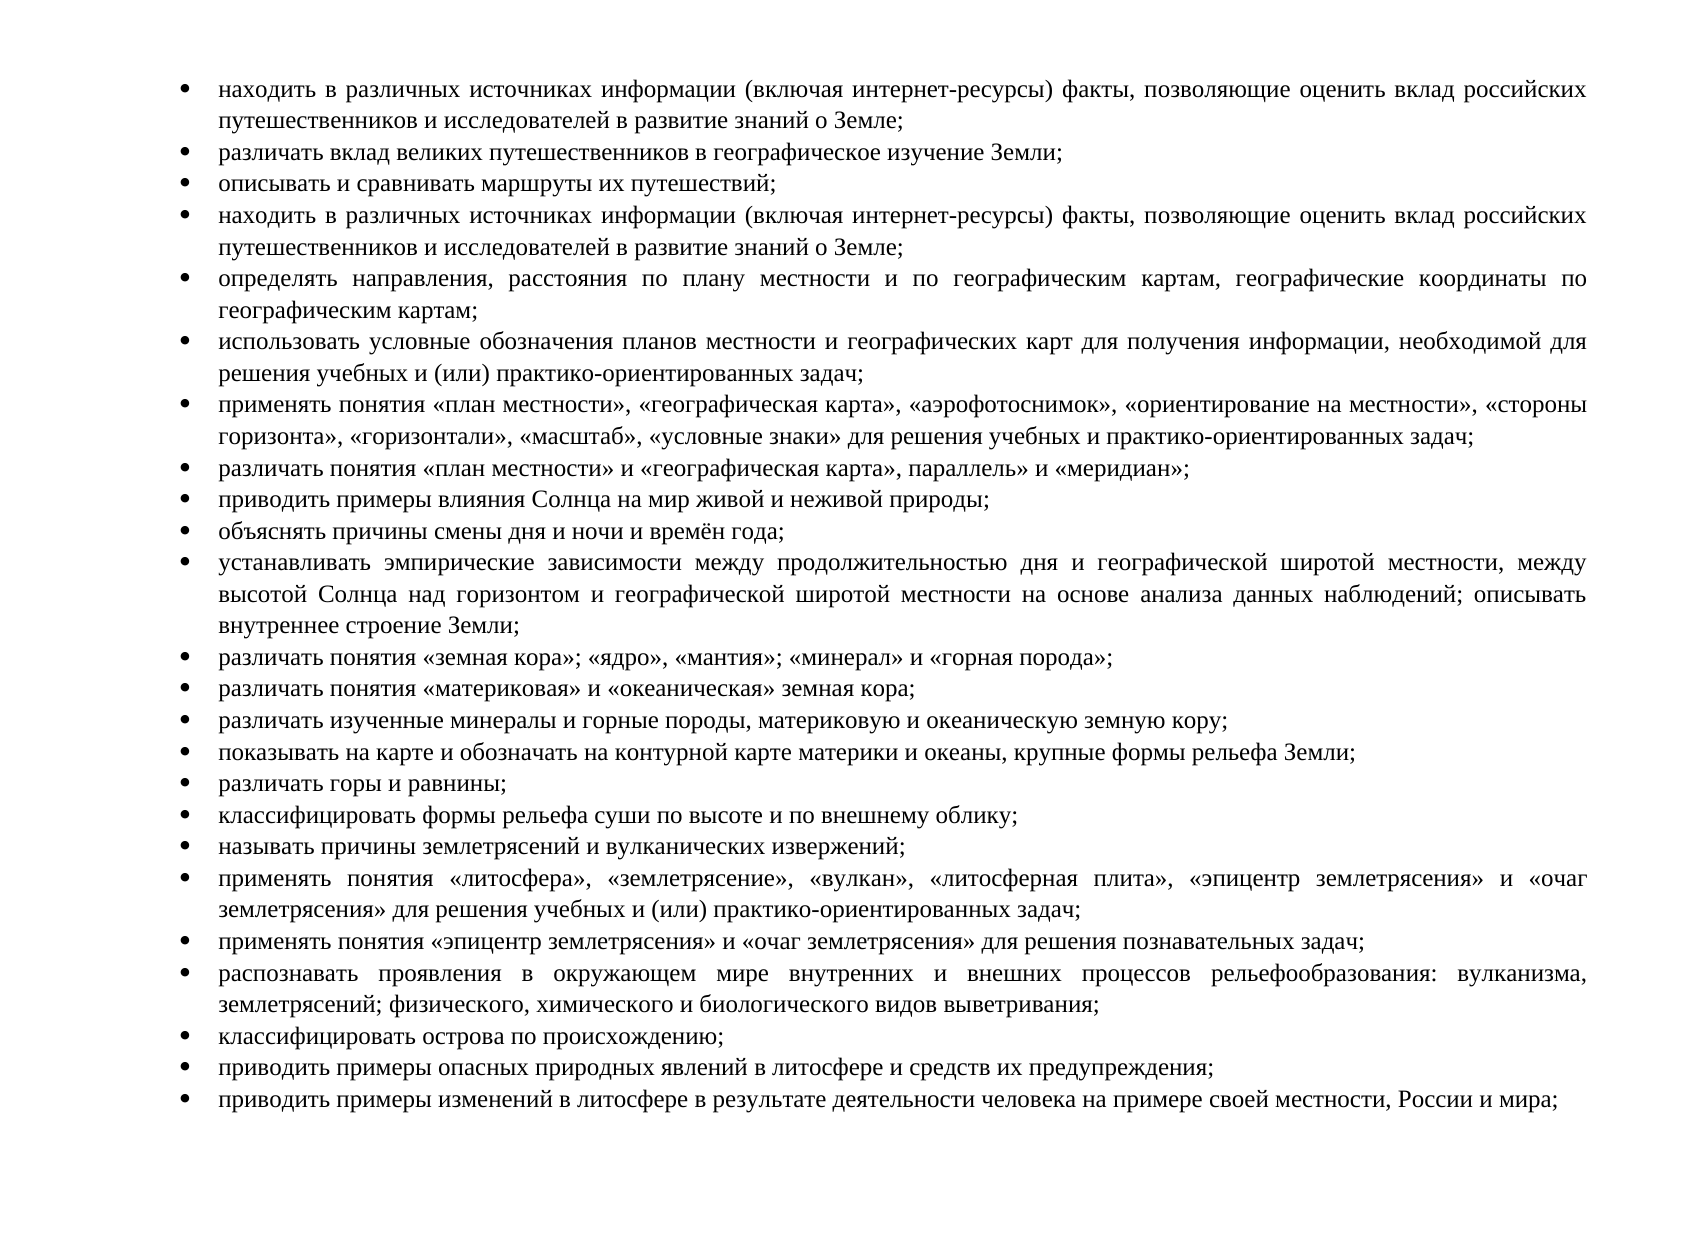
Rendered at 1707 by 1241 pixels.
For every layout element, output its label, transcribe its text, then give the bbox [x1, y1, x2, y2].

list описывать и сравнивать маршруты их путешествий; [181, 168, 1588, 197]
list находить в различных источниках информации (включая интернет-ресурсы) факты, позволяющие оценить вклад российских путешественников и исследователей в развитие знаний о Земле; [181, 74, 1588, 134]
list классифицировать острова по происхождению; [181, 1021, 1588, 1049]
list определять направления, расстояния по плану местности и по географическим картам, географические координаты по географическим картам; [181, 263, 1588, 323]
list различать понятия «земная кора»; «ядро», «мантия»; «минерал» и «горная порода»; [181, 642, 1588, 671]
list различать вклад великих путешественников в географическое изучение Земли; [181, 137, 1588, 166]
list показывать на карте и обозначать на контурной карте материки и океаны, крупные формы рельефа Земли; [181, 737, 1588, 765]
list приводить примеры изменений в литосфере в результате деятельности человека на примере своей местности, России и мира; [181, 1084, 1588, 1113]
list различать понятия «план местности» и «географическая карта», параллель» и «меридиан»; [181, 453, 1588, 481]
list объяснять причины смены дня и ночи и времён года; [181, 516, 1588, 544]
list классифицировать формы рельефа суши по высоте и по внешнему облику; [181, 800, 1588, 828]
list различать горы и равнины; [181, 768, 1588, 797]
list находить в различных источниках информации (включая интернет-ресурсы) факты, позволяющие оценить вклад российских путешественников и исследователей в развитие знаний о Земле; [181, 200, 1588, 260]
list различать изученные минералы и горные породы, материковую и океаническую земную кору; [181, 705, 1588, 734]
list приводить примеры влияния Солнца на мир живой и неживой природы; [181, 484, 1588, 513]
list применять понятия «план местности», «географическая карта», «аэрофотоснимок», «ориентирование на местности», «стороны горизонта», «горизонтали», «масштаб», «условные знаки» для решения учебных и практико-ориентированных задач; [181, 389, 1588, 450]
list различать понятия «материковая» и «океаническая» земная кора; [181, 673, 1588, 702]
list приводить примеры опасных природных явлений в литосфере и средств их предупреждения; [181, 1052, 1588, 1081]
list использовать условные обозначения планов местности и географических карт для получения информации, необходимой для решения учебных и (или) практико-ориентированных задач; [181, 326, 1588, 387]
list распознавать проявления в окружающем мире внутренних и внешних процессов рельефообразования: вулканизма, землетрясений; физического, химического и биологического видов выветривания; [181, 958, 1588, 1018]
list устанавливать эмпирические зависимости между продолжительностью дня и географической широтой местности, между высотой Солнца над горизонтом и географической широтой местности на основе анализа данных наблюдений; описывать внутреннее строение Земли; [181, 547, 1588, 639]
list называть причины землетрясений и вулканических извержений; [181, 831, 1588, 860]
list применять понятия «эпицентр землетрясения» и «очаг землетрясения» для решения познавательных задач; [181, 926, 1588, 955]
list применять понятия «литосфера», «землетрясение», «вулкан», «литосферная плита», «эпицентр землетрясения» и «очаг землетрясения» для решения учебных и (или) практико-ориентированных задач; [181, 863, 1588, 923]
